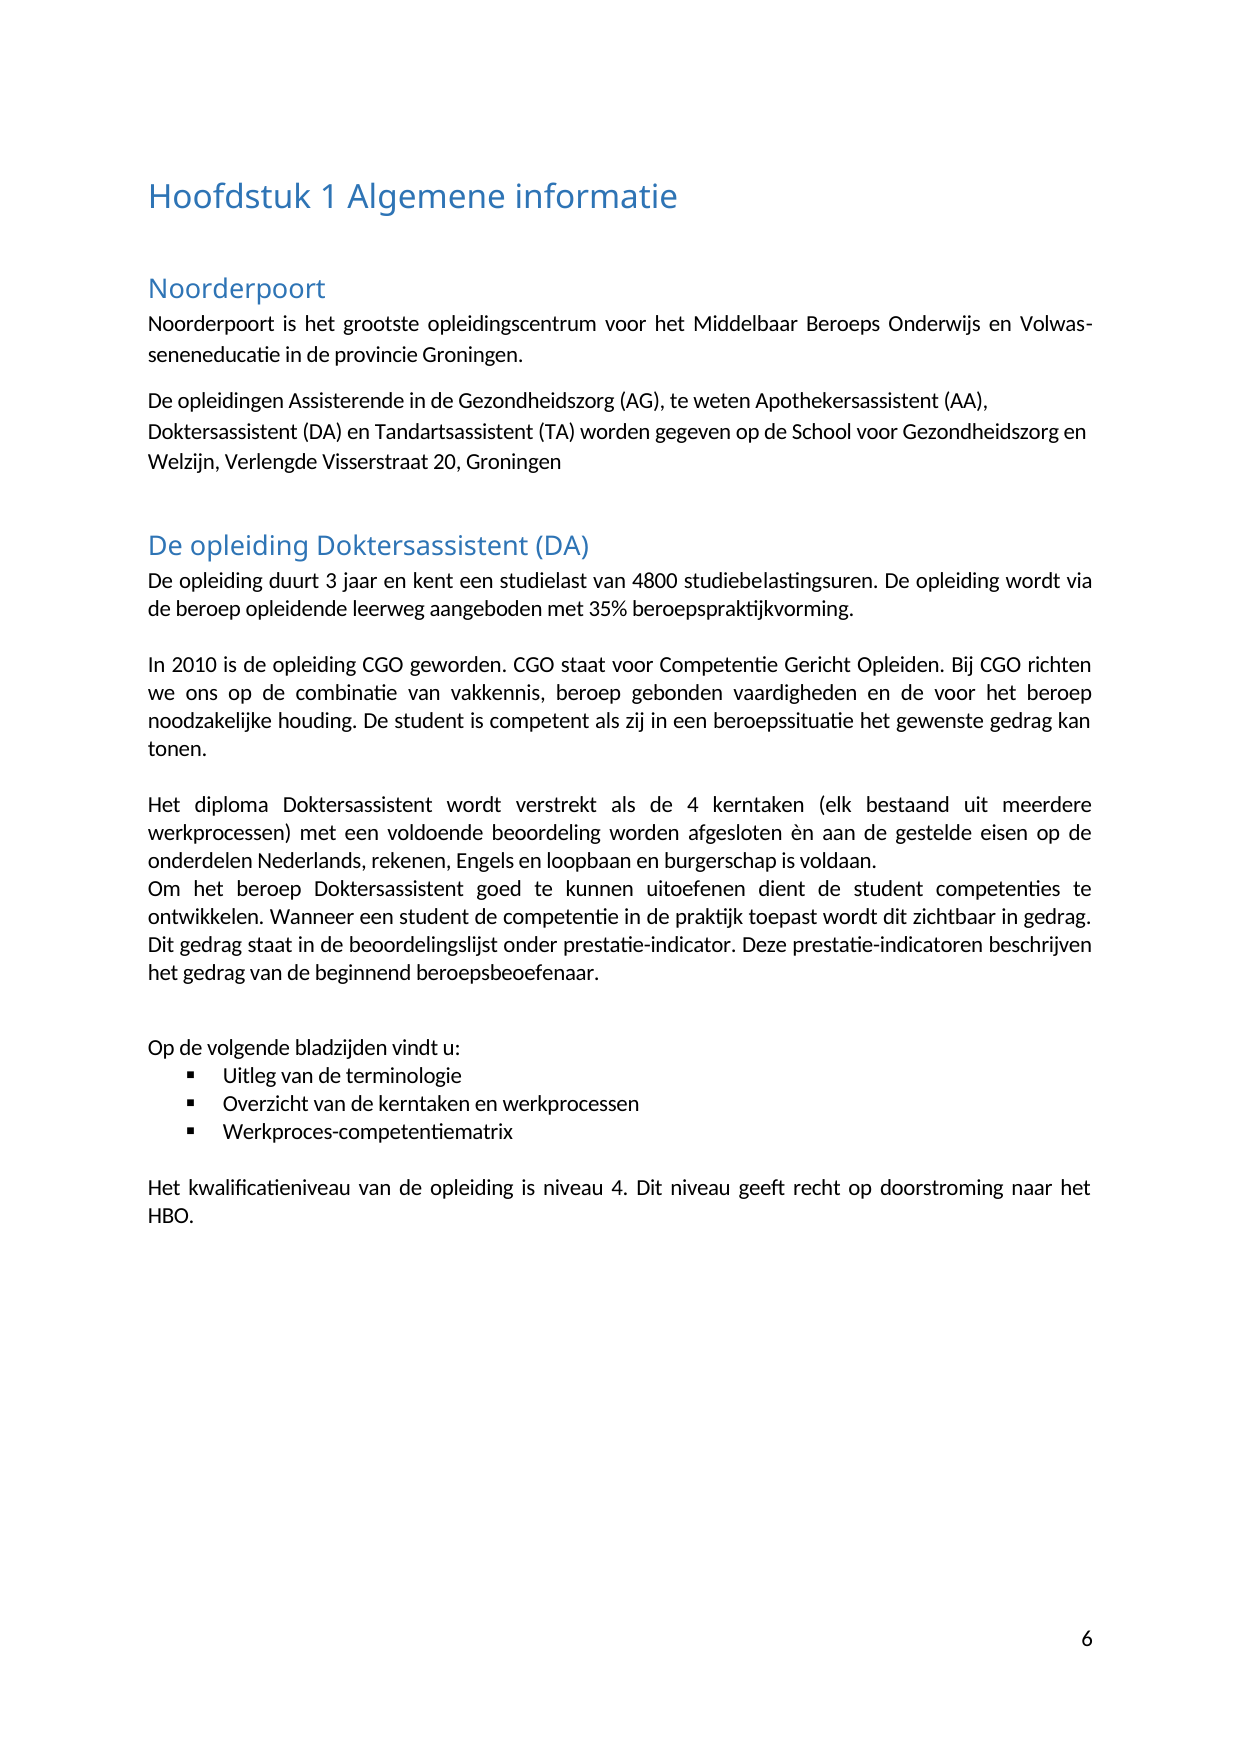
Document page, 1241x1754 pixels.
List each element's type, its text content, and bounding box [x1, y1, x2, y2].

text Het diploma Doktersassistent wordt verstrekt als de 4 kerntaken (elk bestaand uit meerdere werkprocessen) met een voldoende beoordeling worden afgesloten èn aan de gestelde eisen op de onderdelen Nederlands, rekenen, Engels en loopbaan en burgerschap is voldaan. [148, 790, 1093, 874]
text Het kwalificatieniveau van de opleiding is niveau 4. Dit niveau geeft recht op doorstroming naar het HBO. [148, 1173, 1093, 1229]
text Op de volgende bladzijden vindt u: [148, 1033, 1093, 1061]
list Werkproces-competentiematrix [185, 1117, 1093, 1145]
list Overzicht van de kerntaken en werkprocessen [185, 1089, 1093, 1117]
subtitle De opleiding Doktersassistent (DA) [148, 526, 1093, 563]
list Uitleg van de terminologie [185, 1061, 1093, 1089]
text Om het beroep Doktersassistent goed te kunnen uitoefenen dient de student competenties te ontwikkelen. Wanneer een student de competentie in de praktijk toepast wordt dit zichtbaar in gedrag. Dit gedrag staat in de beoordelingslijst onder prestatie-indicator. Deze prestatie-indicatoren beschrijven het gedrag van de beginnend beroepsbeoefenaar. [148, 874, 1093, 986]
text De opleidingen Assisterende in de Gezondheidszorg (AG), te weten Apothekersassistent (AA), Doktersassistent (DA) en Tandartsassistent (TA) worden gegeven op de School voor Gezondheidszorg en Welzijn, Verlengde Visserstraat 20, Groningen [148, 387, 1093, 475]
text Noorderpoort is het grootste opleidingscentrum voor het Middelbaar Beroeps Onderwijs en Volwasseneneducatie in de provincie Groningen. [148, 309, 1093, 368]
text De opleiding duurt 3 jaar en kent een studielast van 4800 studiebelastingsuren. De opleiding wordt via de beroep opleidende leerweg aangeboden met 35% beroepspraktijkvorming. [148, 566, 1093, 622]
subtitle Noorderpoort [148, 270, 1093, 307]
text In 2010 is de opleiding CGO geworden. CGO staat voor Competentie Gericht Opleiden. Bij CGO richten we ons op de combinatie van vakkennis, beroep gebonden vaardigheden en de voor het beroep noodzakelijke houding. De student is competent als zij in een beroepssituatie het gewenste gedrag kan tonen. [148, 650, 1093, 762]
subtitle Hoofdstuk 1 Algemene informatie [148, 173, 1093, 218]
